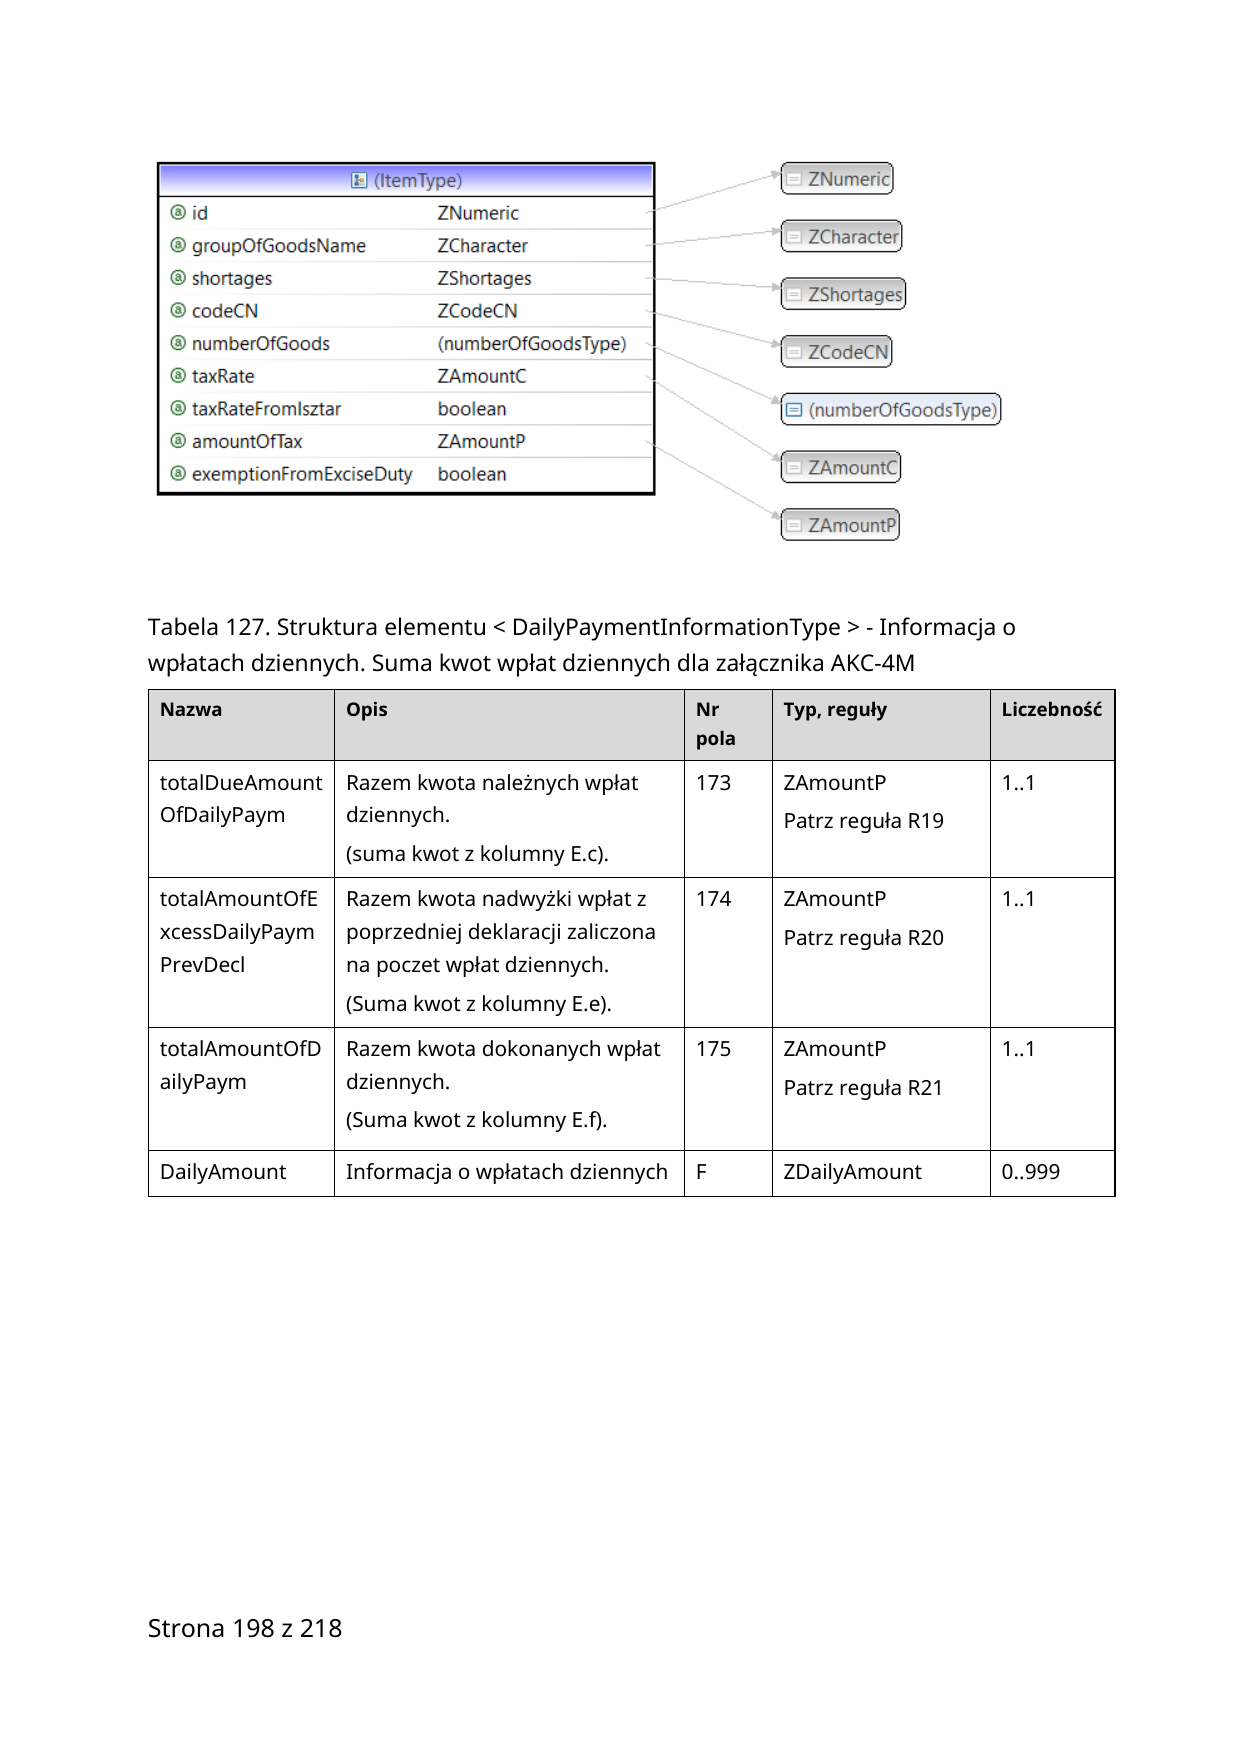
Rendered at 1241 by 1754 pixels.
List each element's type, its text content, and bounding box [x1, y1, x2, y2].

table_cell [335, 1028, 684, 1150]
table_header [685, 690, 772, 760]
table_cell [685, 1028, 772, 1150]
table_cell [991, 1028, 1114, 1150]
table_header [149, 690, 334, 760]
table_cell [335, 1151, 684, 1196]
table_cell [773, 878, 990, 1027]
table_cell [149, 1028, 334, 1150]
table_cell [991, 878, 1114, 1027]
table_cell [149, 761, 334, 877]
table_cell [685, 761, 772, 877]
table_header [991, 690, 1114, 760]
picture [147, 147, 1014, 556]
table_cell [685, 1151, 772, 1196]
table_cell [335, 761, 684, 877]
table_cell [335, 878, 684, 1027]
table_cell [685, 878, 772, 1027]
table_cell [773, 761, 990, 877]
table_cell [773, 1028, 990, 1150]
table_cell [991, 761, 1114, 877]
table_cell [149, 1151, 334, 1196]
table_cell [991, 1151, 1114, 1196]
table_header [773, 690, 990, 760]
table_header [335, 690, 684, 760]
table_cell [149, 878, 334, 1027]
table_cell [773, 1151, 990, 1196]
text Tabela 127. Struktura elementu < DailyPaymentInformationType > - Informacja o wpłatach dziennych. Suma kwot wpłat dziennych dla załącznika AKC-4M [148, 611, 1092, 678]
